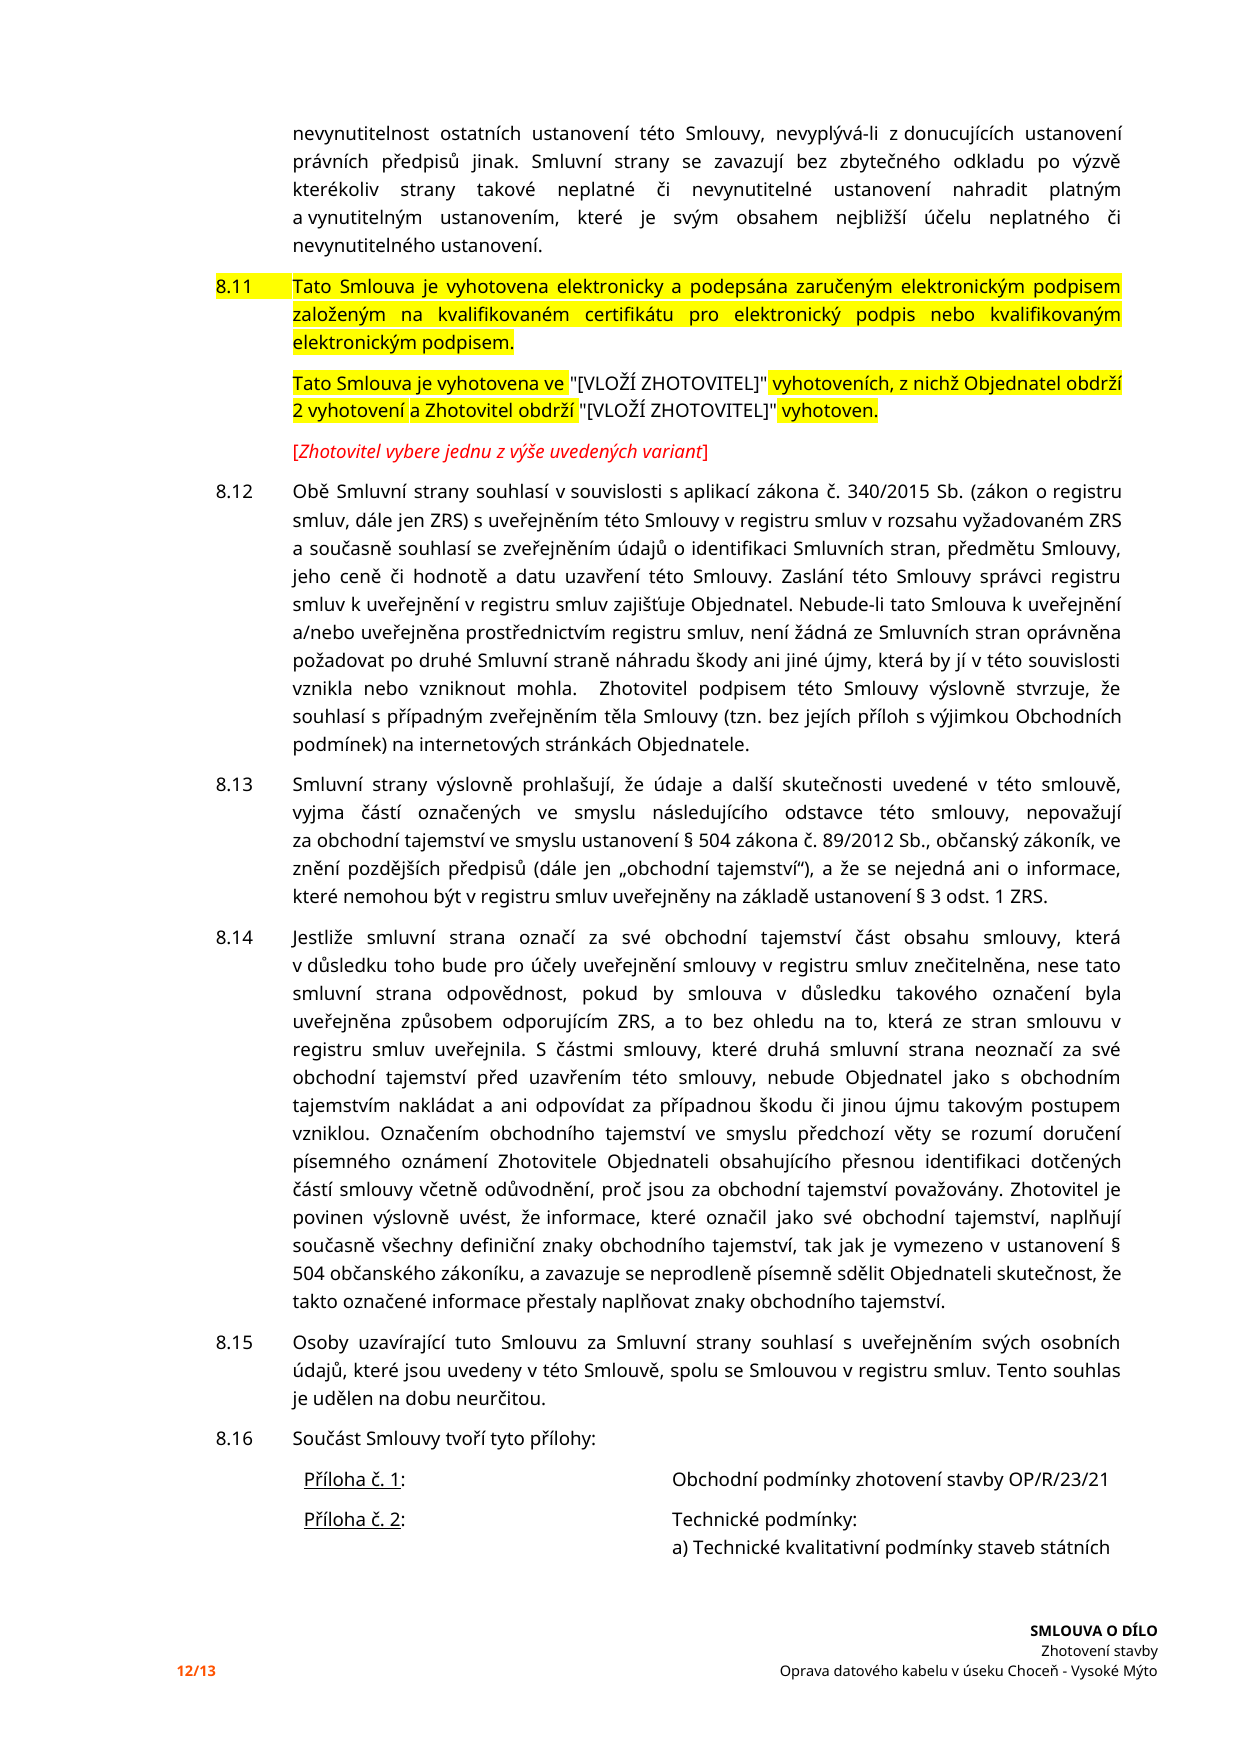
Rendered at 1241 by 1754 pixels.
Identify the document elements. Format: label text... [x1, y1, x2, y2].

table_header Obchodní podmínky zhotovení stavby OP/R/23/21 [584, 1466, 1122, 1506]
text Jestliže smluvní strana označí za své obchodní tajemství část obsahu smlouvy, která v důsledku toho bude pro účely uveřejnění smlouvy v registru smluv znečitelněna, nese tato smluvní strana odpovědnost, pokud by smlouva v důsledku takového označení byla uveřejněna způsobem odporujícím ZRS, a to bez ohledu na to, která ze stran smlouvu v registru smluv uveřejnila. S částmi smlouvy, které druhá smluvní strana neoznačí za své obchodní tajemství před uzavřením této smlouvy, nebude Objednatel jako s obchodním tajemstvím nakládat a ani odpovídat za případnou škodu či jinou újmu takovým postupem vzniklou. Označením obchodního tajemství ve smyslu předchozí věty se rozumí doručení písemného oznámení Zhotovitele Objednateli obsahujícího přesnou identifikaci dotčených částí smlouvy včetně odůvodnění, proč jsou za obchodní tajemství považovány. Zhotovitel je povinen výslovně uvést, že informace, které označil jako své obchodní tajemství, naplňují současně všechny definiční znaky obchodního tajemství, tak jak je vymezeno v ustanovení § 504 občanského zákoníku, a zavazuje se neprodleně písemně sdělit Objednateli skutečnost, že takto označené informace přestaly naplňovat znaky obchodního tajemství. [216, 924, 1122, 1314]
list Tato Smlouva je vyhotovena ve "[VLOŽÍ ZHOTOVITEL]" vyhotoveních, z nichž Objednatel obdrží 2 vyhotovení a Zhotovitel obdrží "[VLOŽÍ ZHOTOVITEL]" vyhotoven. [292, 370, 1122, 423]
table_header Příloha č. 1: [216, 1466, 584, 1506]
text Smluvní strany výslovně prohlašují, že údaje a další skutečnosti uvedené v této smlouvě, vyjma částí označených ve smyslu následujícího odstavce této smlouvy, nepovažují za obchodní tajemství ve smyslu ustanovení § 504 zákona č. 89/2012 Sb., občanský zákoník, ve znění pozdějších předpisů (dále jen „obchodní tajemství“), a že se nejedná ani o informace, které nemohou být v registru smluv uveřejněny na základě ustanovení § 3 odst. 1 ZRS. [216, 772, 1122, 909]
text Součást Smlouvy tvoří tyto přílohy: [216, 1426, 1122, 1451]
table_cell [584, 1506, 1122, 1560]
table_cell Příloha č. 2: [216, 1506, 584, 1560]
list [Zhotovitel vybere jednu z výše uvedených variant] [292, 438, 1122, 464]
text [216, 121, 1122, 258]
text Tato Smlouva je vyhotovena elektronicky a podepsána zaručeným elektronickým podpisem založeným na kvalifikovaném certifikátu pro elektronický podpis nebo kvalifikovaným elektronickým podpisem. [216, 281, 1122, 355]
text Osoby uzavírající tuto Smlouvu za Smluvní strany souhlasí s uveřejněním svých osobních údajů, které jsou uvedeny v této Smlouvě, spolu se Smlouvou v registru smluv. Tento souhlas je udělen na dobu neurčitou. [216, 1329, 1122, 1411]
text Obě Smluvní strany souhlasí v souvislosti s aplikací zákona č. 340/2015 Sb. (zákon o registru smluv, dále jen ZRS) s uveřejněním této Smlouvy v registru smluv v rozsahu vyžadovaném ZRS a současně souhlasí se zveřejněním údajů o identifikaci Smluvních stran, předmětu Smlouvy, jeho ceně či hodnotě a datu uzavření této Smlouvy. Zaslání této Smlouvy správci registru smluv k uveřejnění v registru smluv zajišťuje Objednatel. Nebude-li tato Smlouva k uveřejnění a/nebo uveřejněna prostřednictvím registru smluv, není žádná ze Smluvních stran oprávněna požadovat po druhé Smluvní straně náhradu škody ani jiné újmy, která by jí v této souvislosti vznikla nebo vzniknout mohla. Zhotovitel podpisem této Smlouvy výslovně stvrzuje, že souhlasí s případným zveřejněním těla Smlouvy (tzn. bez jejích příloh s výjimkou Obchodních podmínek) na internetových stránkách Objednatele. [216, 479, 1122, 757]
